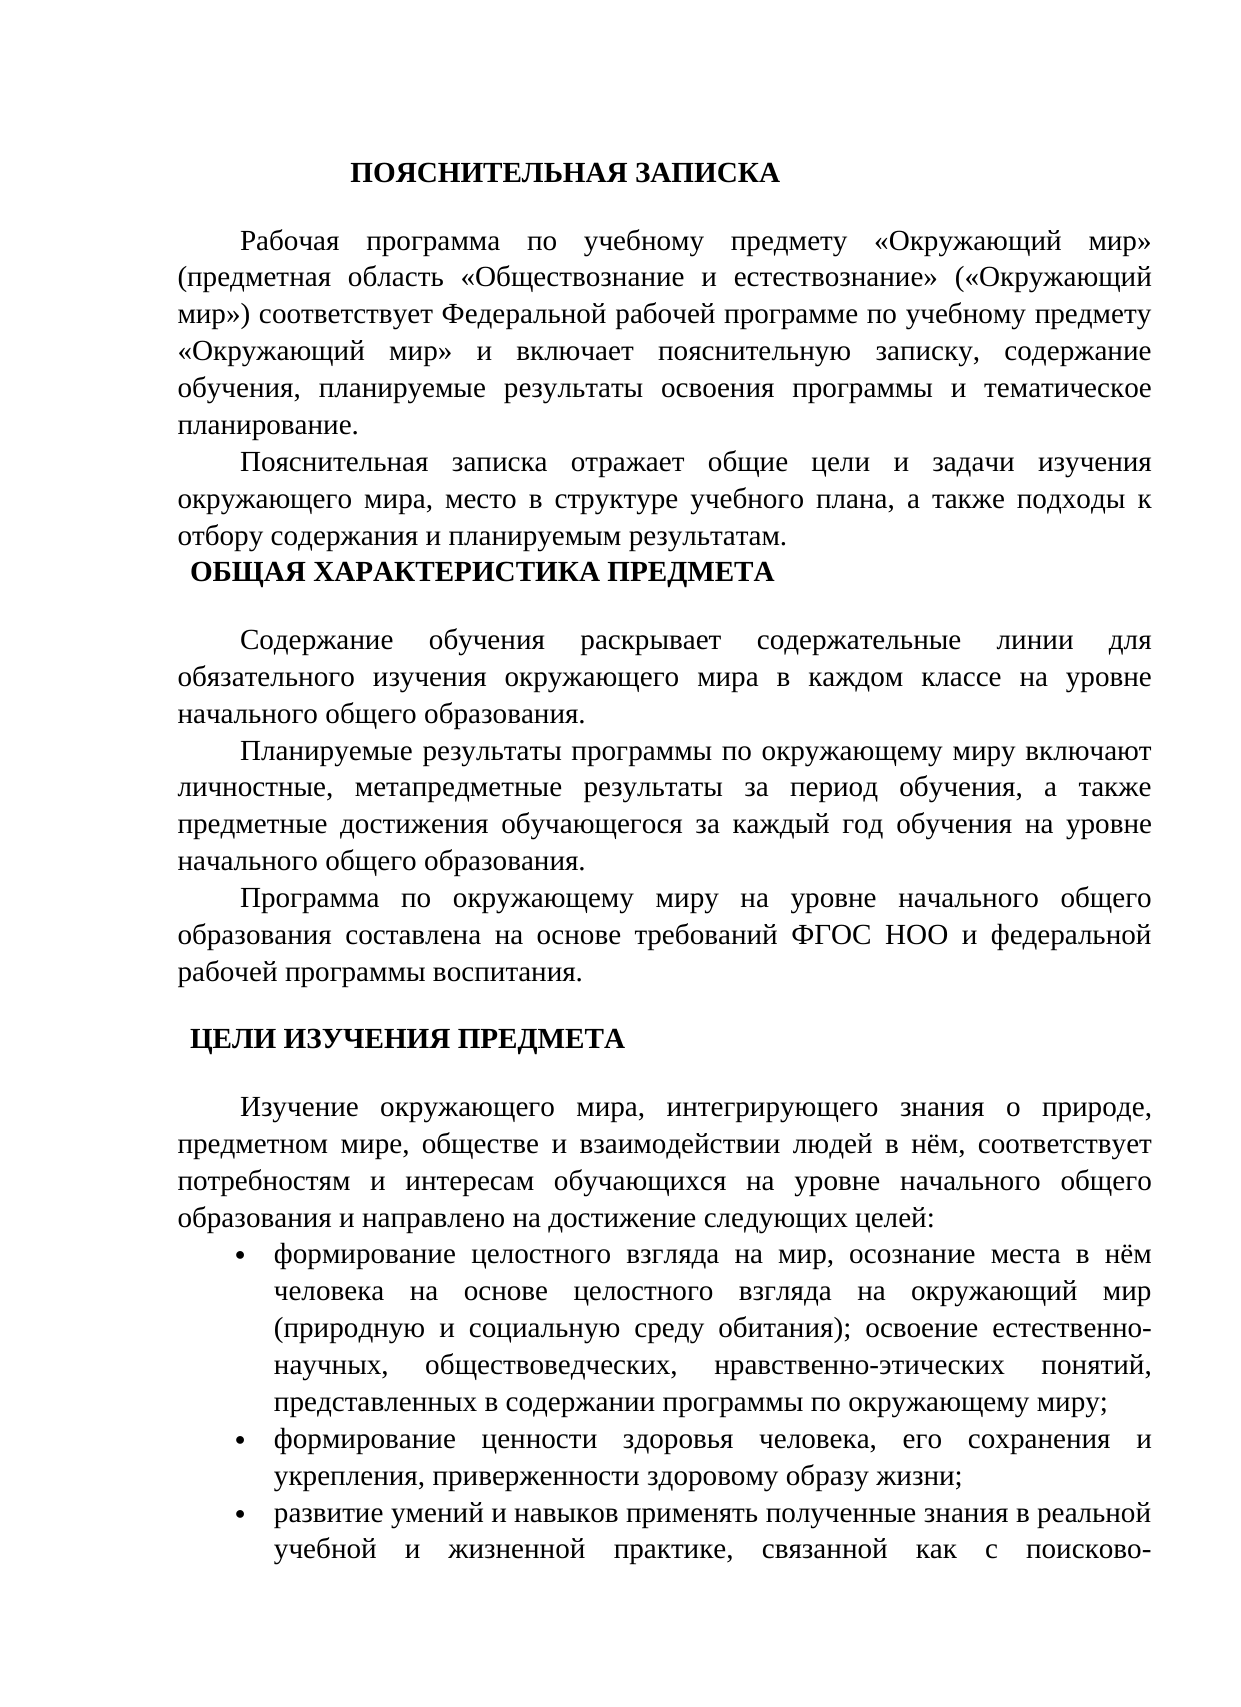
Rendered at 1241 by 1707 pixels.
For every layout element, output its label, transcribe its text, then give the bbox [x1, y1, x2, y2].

text ОБЩАЯ ХАРАКТЕРИСТИКА ПРЕДМЕТА [190, 554, 1152, 588]
text Содержание обучения раскрывает содержательные линии для обязательного изучения окружающего мира в каждом классе на уровне начального общего образования. [177, 622, 1152, 729]
text ЦЕЛИ ИЗУЧЕНИЯ ПРЕДМЕТА [190, 1022, 1152, 1055]
list формирование целостного взгляда на мир, осознание места в нём человека на основе целостного взгляда на окружающий мир (природную и социальную среду обитания); освоение естественно-научных, обществоведческих, нравственно-этических понятий, представленных в содержании программы по окружающему миру; [236, 1237, 1152, 1418]
text Пояснительная записка отражает общие цели и задачи изучения окружающего мира, место в структуре учебного плана, а также подходы к отбору содержания и планируемым результатам. [177, 444, 1152, 551]
list формирование ценности здоровья человека, его сохранения и укрепления, приверженности здоровому образу жизни; [236, 1421, 1152, 1491]
text Изучение окружающего мира, интегрирующего знания о природе, предметном мире, обществе и взаимодействии людей в нём, соответствует потребностям и интересам обучающихся на уровне начального общего образования и направлено на достижение следующих целей: [177, 1089, 1152, 1233]
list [236, 1495, 1152, 1565]
text Рабочая программа по учебному предмету «Окружающий мир» (предметная область «Обществознание и естествознание» («Окружающий мир») соответствует Федеральной рабочей программе по учебному предмету «Окружающий мир» и включает пояснительную записку, содержание обучения, планируемые результаты освоения программы и тематическое планирование. [177, 223, 1152, 441]
text Программа по окружающему миру на уровне начального общего образования составлена на основе требований ФГОС НОО и федеральной рабочей программы воспитания. [177, 880, 1152, 987]
text ПОЯСНИТЕЛЬНАЯ ЗАПИСКА [190, 155, 1152, 188]
text Планируемые результаты программы по окружающему миру включают личностные, метапредметные результаты за период обучения, а также предметные достижения обучающегося за каждый год обучения на уровне начального общего образования. [177, 733, 1152, 877]
